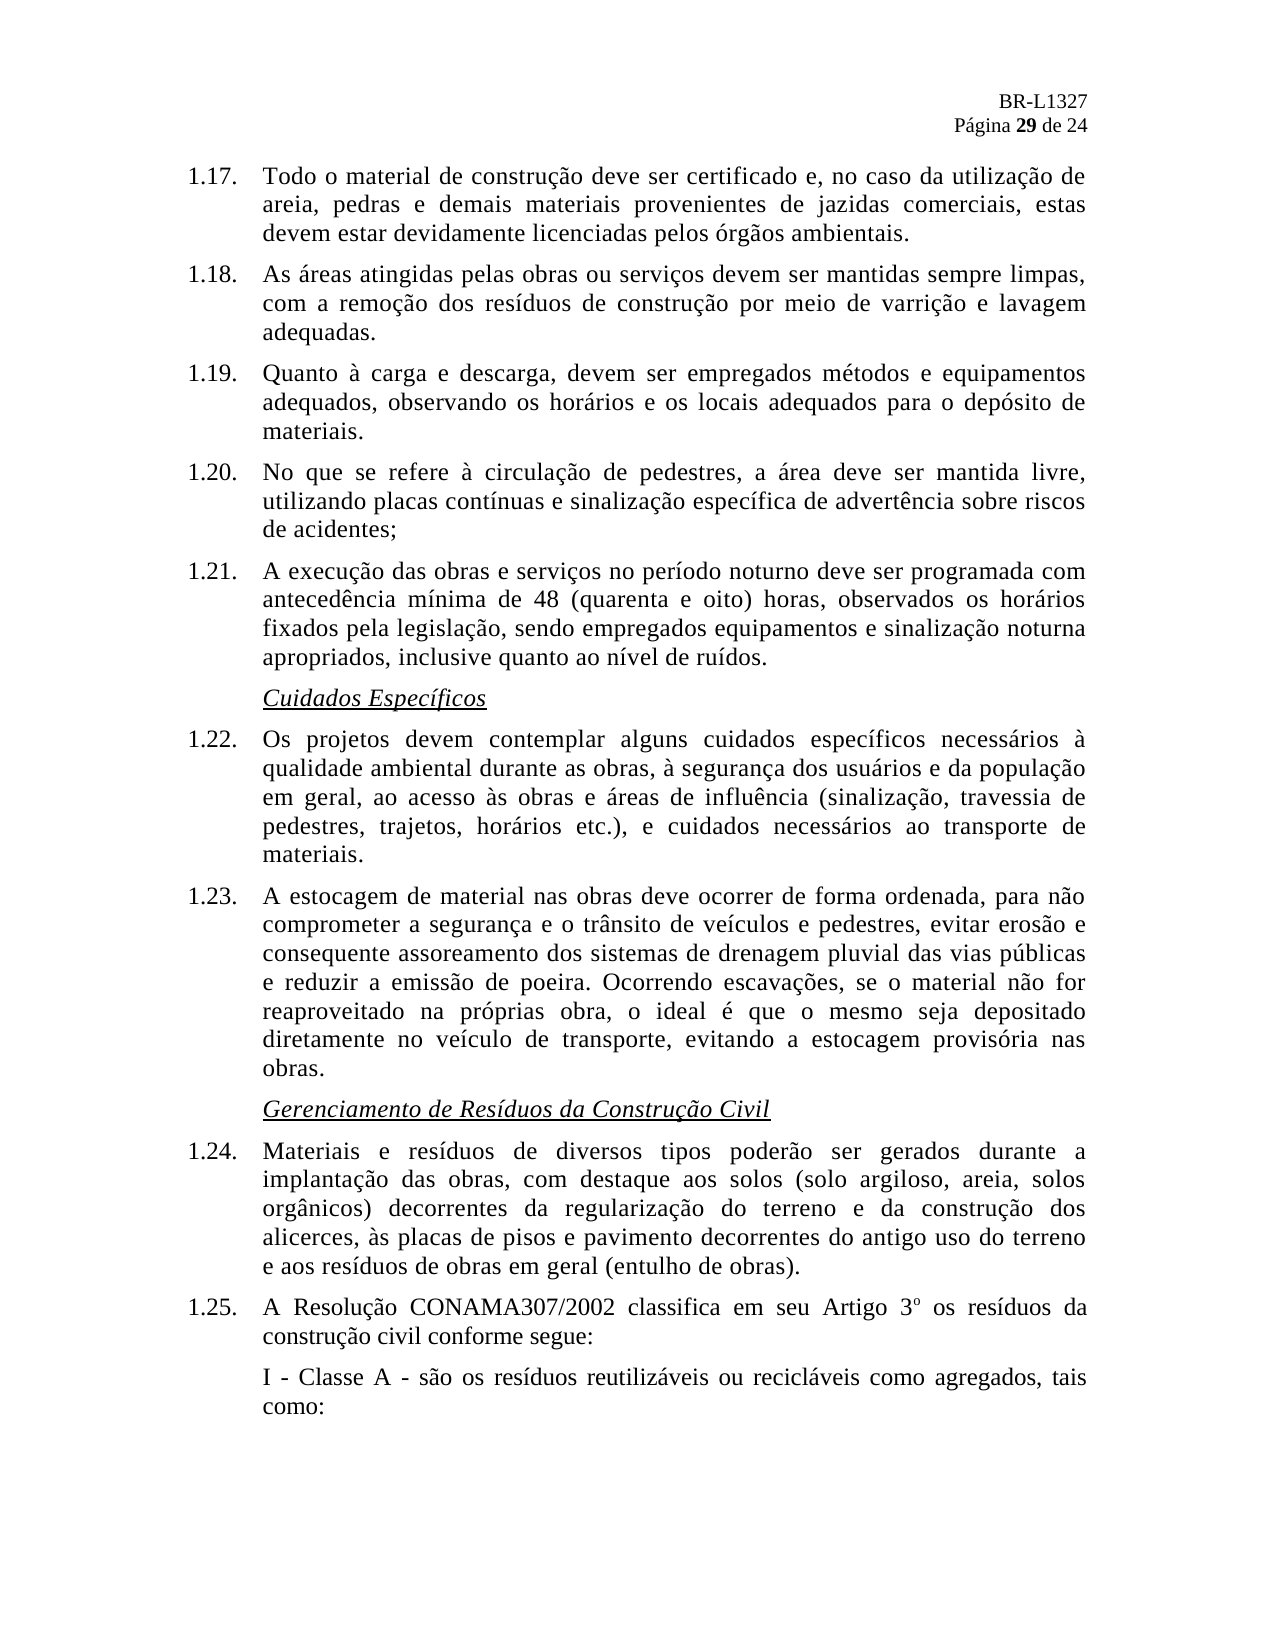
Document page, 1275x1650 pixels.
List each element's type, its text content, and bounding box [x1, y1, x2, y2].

list A Resolução CONAMA307/2002 classifica em seu Artigo 3o os resíduos da construção civil conforme segue: [187, 1292, 1087, 1349]
list As áreas atingidas pelas obras ou serviços devem ser mantidas sempre limpas, com a remoção dos resíduos de construção por meio de varrição e lavagem adequadas. [187, 259, 1087, 346]
list No que se refere à circulação de pedestres, a área deve ser mantida livre, utilizando placas contínuas e sinalização específica de advertência sobre riscos de acidentes; [187, 457, 1087, 543]
list A estocagem de material nas obras deve ocorrer de forma ordenada, para não comprometer a segurança e o trânsito de veículos e pedestres, evitar erosão e consequente assoreamento dos sistemas de drenagem pluvial das vias públicas e reduzir a emissão de poeira. Ocorrendo escavações, se o material não for reaproveitado na próprias obra, o ideal é que o mesmo seja depositado diretamente no veículo de transporte, evitando a estocagem provisória nas obras. [187, 881, 1087, 1082]
list Todo o material de construção deve ser certificado e, no caso da utilização de areia, pedras e demais materiais provenientes de jazidas comerciais, estas devem estar devidamente licenciadas pelos órgãos ambientais. [187, 161, 1087, 247]
text Gerenciamento de Resíduos da Construção Civil [262, 1094, 1087, 1123]
text Cuidados Específicos [262, 683, 1087, 712]
list Materiais e resíduos de diversos tipos poderão ser gerados durante a implantação das obras, com destaque aos solos (solo argiloso, areia, solos orgânicos) decorrentes da regularização do terreno e da construção dos alicerces, às placas de pisos e pavimento decorrentes do antigo uso do terreno e aos resíduos de obras em geral (entulho de obras). [187, 1136, 1087, 1279]
list Quanto à carga e descarga, devem ser empregados métodos e equipamentos adequados, observando os horários e os locais adequados para o depósito de materiais. [187, 358, 1087, 444]
list I - Classe A - são os resíduos reutilizáveis ou recicláveis como agregados, tais como: [262, 1362, 1087, 1419]
list A execução das obras e serviços no período noturno deve ser programada com antecedência mínima de 48 (quarenta e oito) horas, observados os horários fixados pela legislação, sendo empregados equipamentos e sinalização noturna apropriados, inclusive quanto ao nível de ruídos. [187, 556, 1087, 671]
list Os projetos devem contemplar alguns cuidados específicos necessários à qualidade ambiental durante as obras, à segurança dos usuários e da população em geral, ao acesso às obras e áreas de influência (sinalização, travessia de pedestres, trajetos, horários etc.), e cuidados necessários ao transporte de materiais. [187, 724, 1087, 868]
